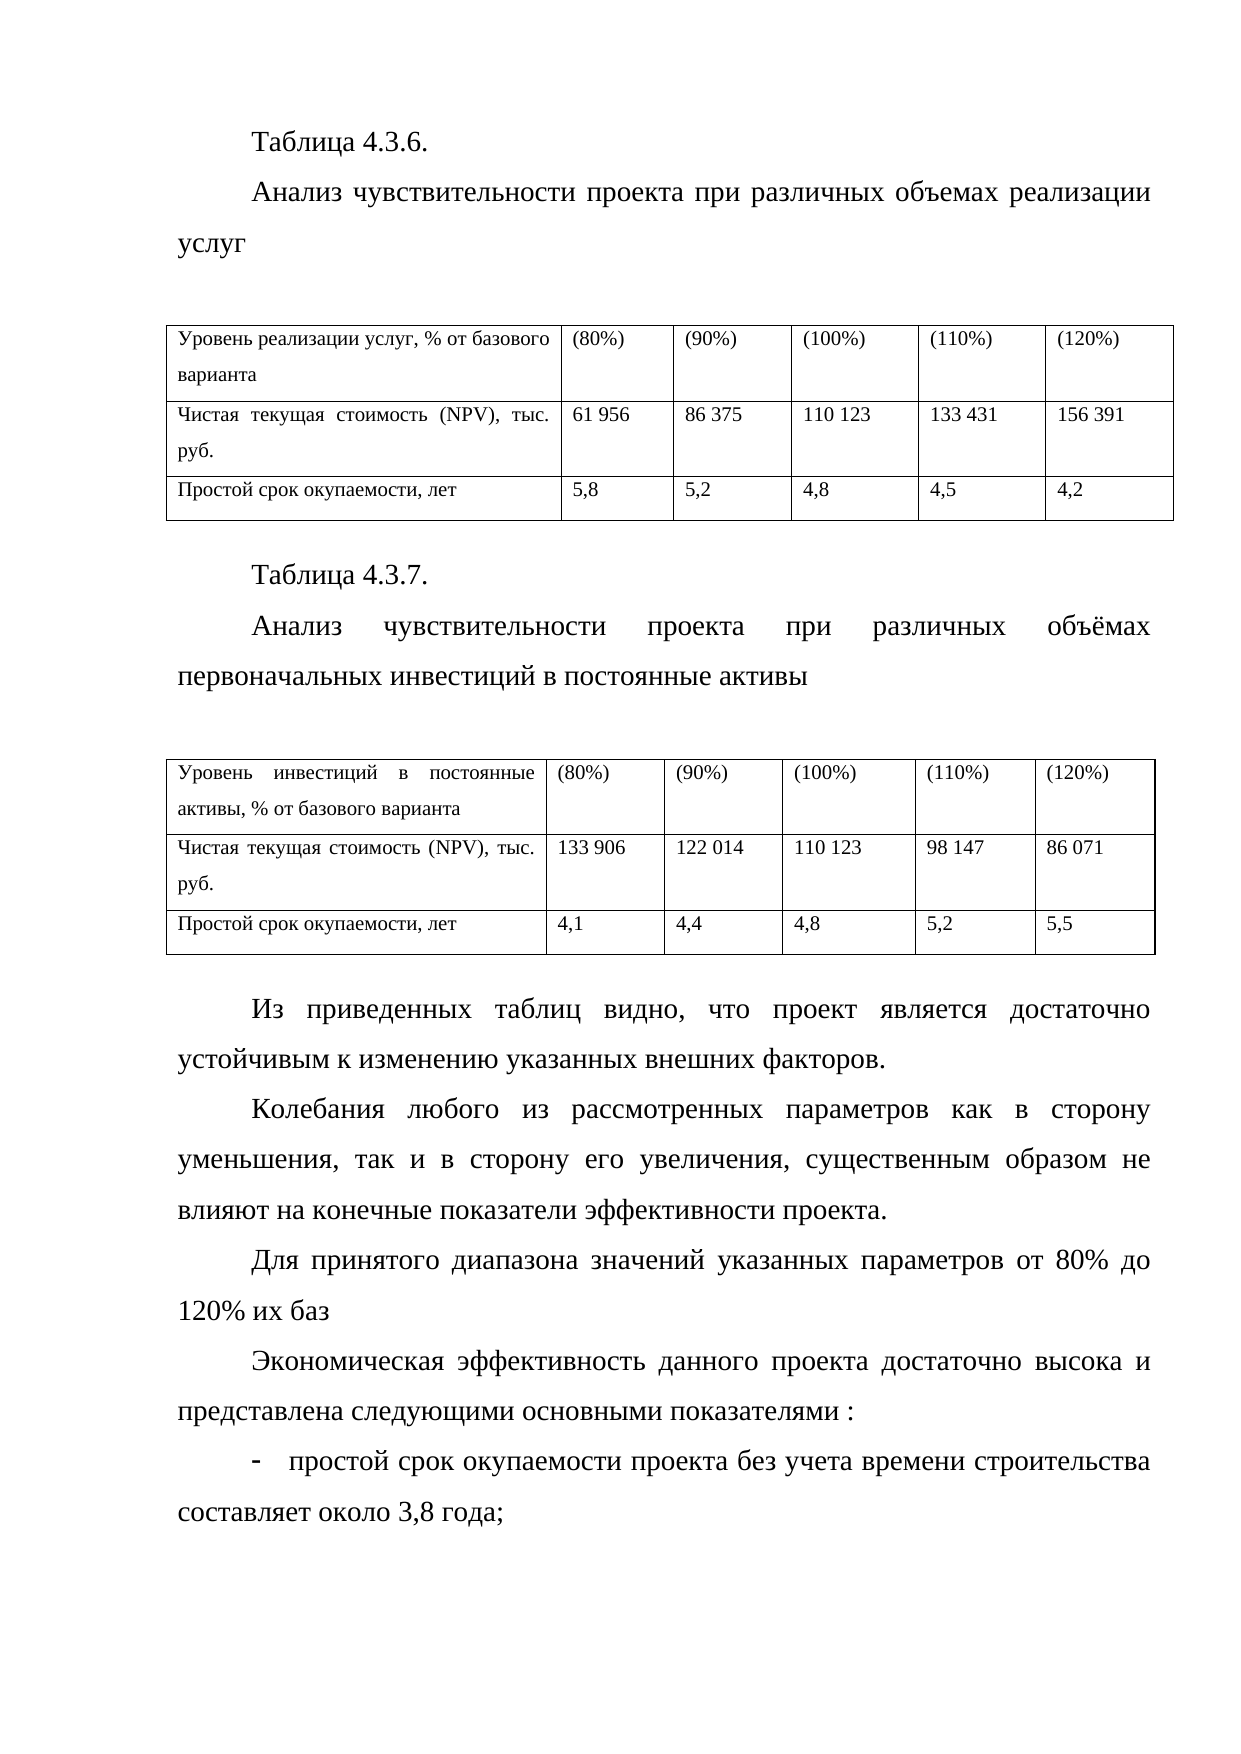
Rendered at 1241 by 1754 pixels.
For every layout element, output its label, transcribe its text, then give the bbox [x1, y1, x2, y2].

table_cell 4,8 [792, 477, 918, 520]
list простой срок окупаемости проекта без учета времени строительства составляет около 3,8 года; [177, 1443, 1152, 1527]
table_cell 5,8 [562, 477, 673, 520]
table_cell 5,2 [674, 477, 791, 520]
table_cell 133 906 [547, 835, 664, 909]
table_header (100%) [783, 760, 915, 834]
table_cell Чистая текущая стоимость (NPV), тыс. руб. [167, 402, 561, 476]
table_cell 5,2 [916, 911, 1035, 954]
table_header (110%) [916, 760, 1035, 834]
table_cell 4,5 [919, 477, 1045, 520]
table_header (120%) [1046, 326, 1173, 401]
table_header (90%) [665, 760, 782, 834]
table_cell 122 014 [665, 835, 782, 909]
text Анализ чувствительности проекта при различных объёмах первоначальных инвестиций в постоянные активы [177, 608, 1152, 692]
table_cell 5,5 [1036, 911, 1154, 954]
table_cell Простой срок окупаемости, лет [167, 477, 561, 520]
table_cell Чистая текущая стоимость (NPV), тыс. руб. [167, 835, 546, 909]
text Таблица 4.3.7. [177, 557, 1152, 591]
table_header Уровень инвестиций в постоянные активы, % от базового варианта [167, 760, 546, 834]
table_cell 4,8 [783, 911, 915, 954]
table_header (90%) [674, 326, 791, 401]
table_cell 156 391 [1046, 402, 1173, 476]
text Для принятого диапазона значений указанных параметров от 80% до 120% их баз [177, 1242, 1152, 1326]
table_cell 110 123 [792, 402, 918, 476]
text Колебания любого из рассмотренных параметров как в сторону уменьшения, так и в сторону его увеличения, существенным образом не влияют на конечные показатели эффективности проекта. [177, 1091, 1152, 1226]
table_header (80%) [547, 760, 664, 834]
table_cell Простой срок окупаемости, лет [167, 911, 546, 954]
table_header (100%) [792, 326, 918, 401]
table_header (110%) [919, 326, 1045, 401]
table_header (80%) [562, 326, 673, 401]
text Из приведенных таблиц видно, что проект является достаточно устойчивым к изменению указанных внешних факторов. [177, 991, 1152, 1074]
table_cell 4,1 [547, 911, 664, 954]
table_cell 133 431 [919, 402, 1045, 476]
table_cell 61 956 [562, 402, 673, 476]
table_cell 4,4 [665, 911, 782, 954]
table_cell 4,2 [1046, 477, 1173, 520]
table_cell 86 071 [1036, 835, 1154, 909]
text Анализ чувствительности проекта при различных объемах реализации услуг [177, 174, 1152, 258]
table_cell 86 375 [674, 402, 791, 476]
table_cell 110 123 [783, 835, 915, 909]
table_header Уровень реализации услуг, % от базового варианта [167, 326, 561, 401]
text Экономическая эффективность данного проекта достаточно высока и представлена следующими основными показателями : [177, 1343, 1152, 1427]
table_header (120%) [1036, 760, 1154, 834]
table_cell 98 147 [916, 835, 1035, 909]
text Таблица 4.3.6. [177, 124, 1152, 158]
